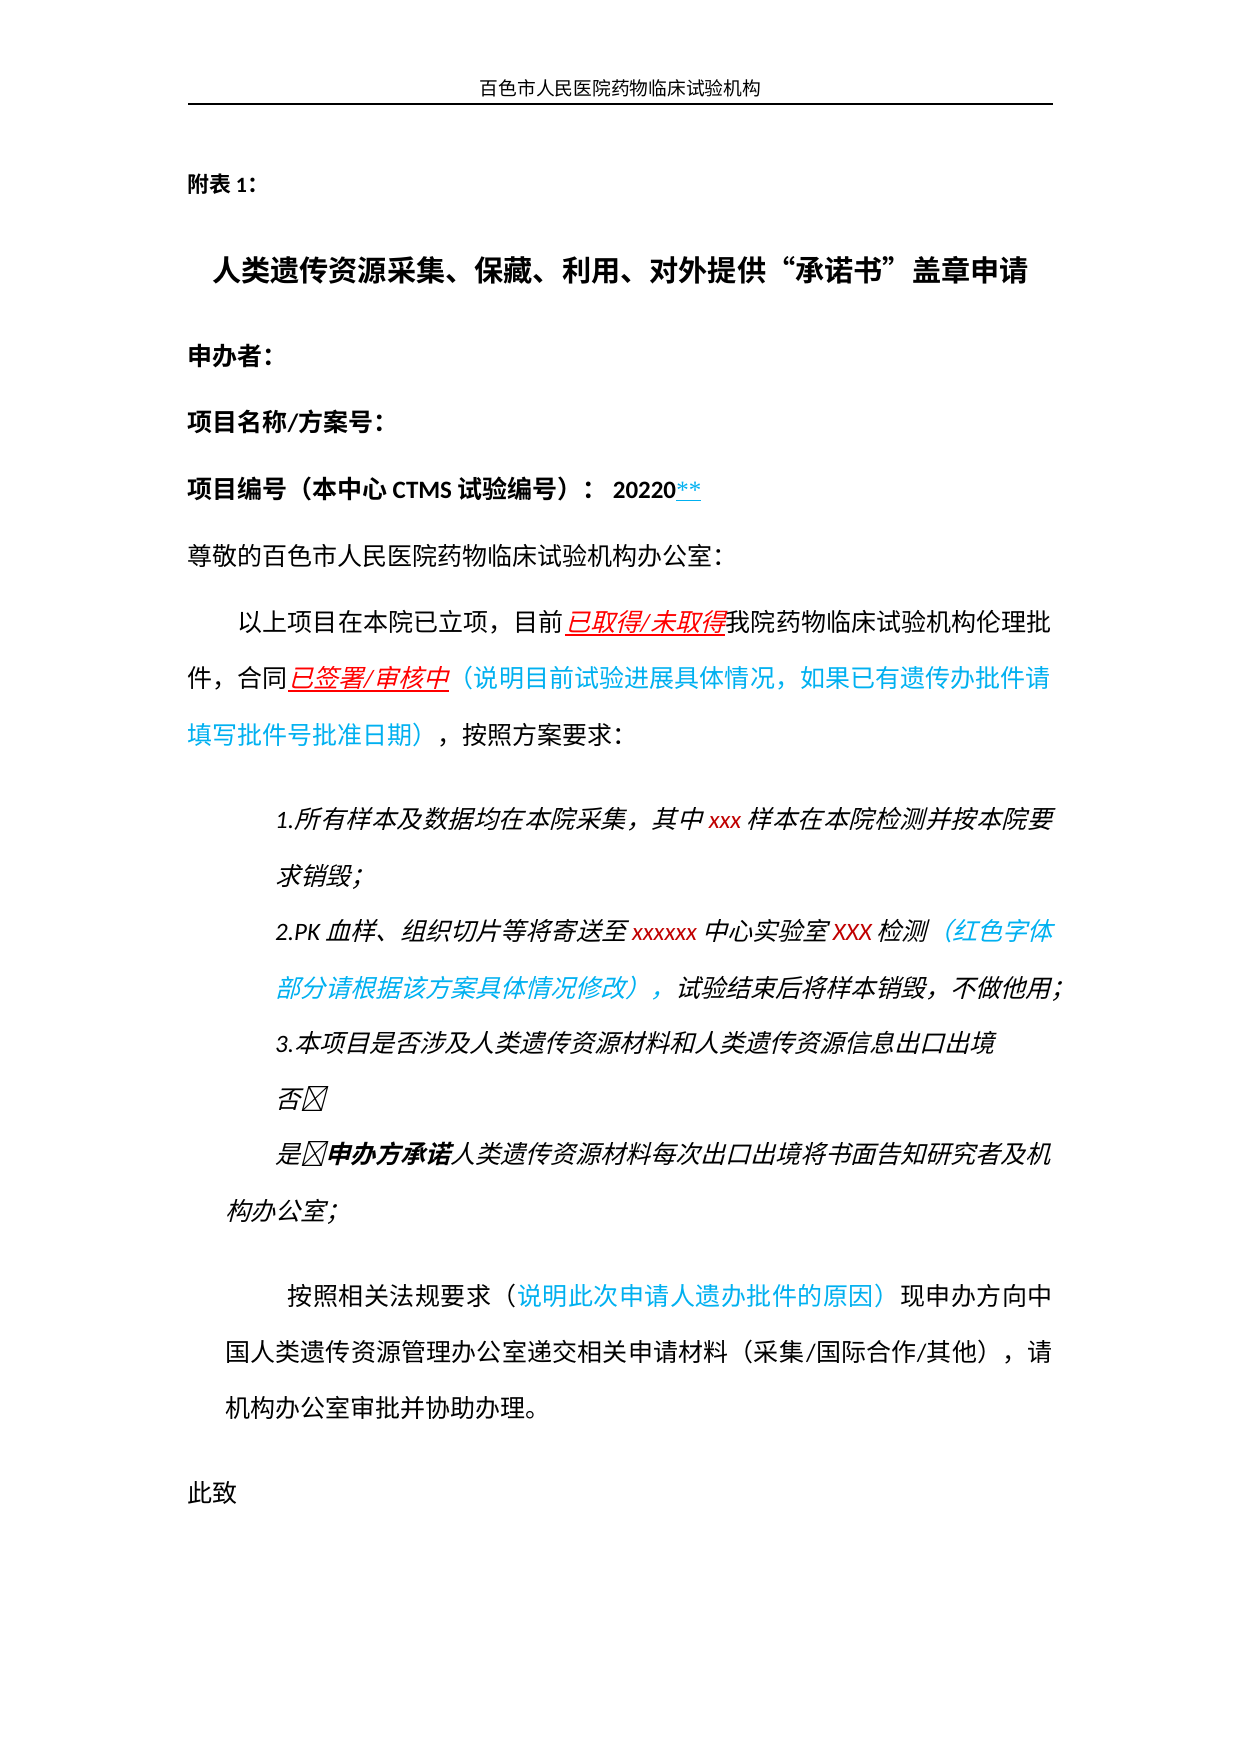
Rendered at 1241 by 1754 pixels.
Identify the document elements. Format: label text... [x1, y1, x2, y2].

list 尊敬的百色市人民医院药物临床试验机构办公室： [187, 535, 1053, 573]
list 此致 [187, 1473, 1053, 1510]
list 否 [225, 1079, 1053, 1116]
list 2.PK血样、组织切片等将寄送至xxxxxx中心实验室XXX检测（红色字体部分请根据该方案具体情况修改），试验结束后将样本销毁，不做他用； [275, 911, 1053, 1005]
list 项目编号（本中心CTMS试验编号）： 20220** [187, 469, 1053, 506]
list 申办者： [187, 335, 1053, 373]
list 附表1： [187, 164, 1053, 202]
list 3.本项目是否涉及人类遗传资源材料和人类遗传资源信息出口出境 [275, 1023, 1053, 1061]
list 人类遗传资源采集、保藏、利用、对外提供“承诺书”盖章申请 [187, 231, 1053, 306]
list 项目名称/方案号： [187, 402, 1053, 439]
list 是申办方承诺人类遗传资源材料每次出口出境将书面告知研究者及机构办公室； [225, 1134, 1053, 1228]
list 以上项目在本院已立项，目前已取得/未取得我院药物临床试验机构伦理批件，合同已签署/审核中（说明目前试验进展具体情况，如果已有遗传办批件请填写批件号批准日期），按照方案要求： [187, 602, 1053, 752]
list 1.所有样本及数据均在本院采集，其中xxx样本在本院检测并按本院要求销毁； [275, 799, 1053, 893]
list 按照相关法规要求（说明此次申请人遗办批件的原因）现申办方向中国人类遗传资源管理办公室递交相关申请材料（采集/国际合作/其他），请机构办公室审批并协助办理。 [225, 1275, 1053, 1425]
